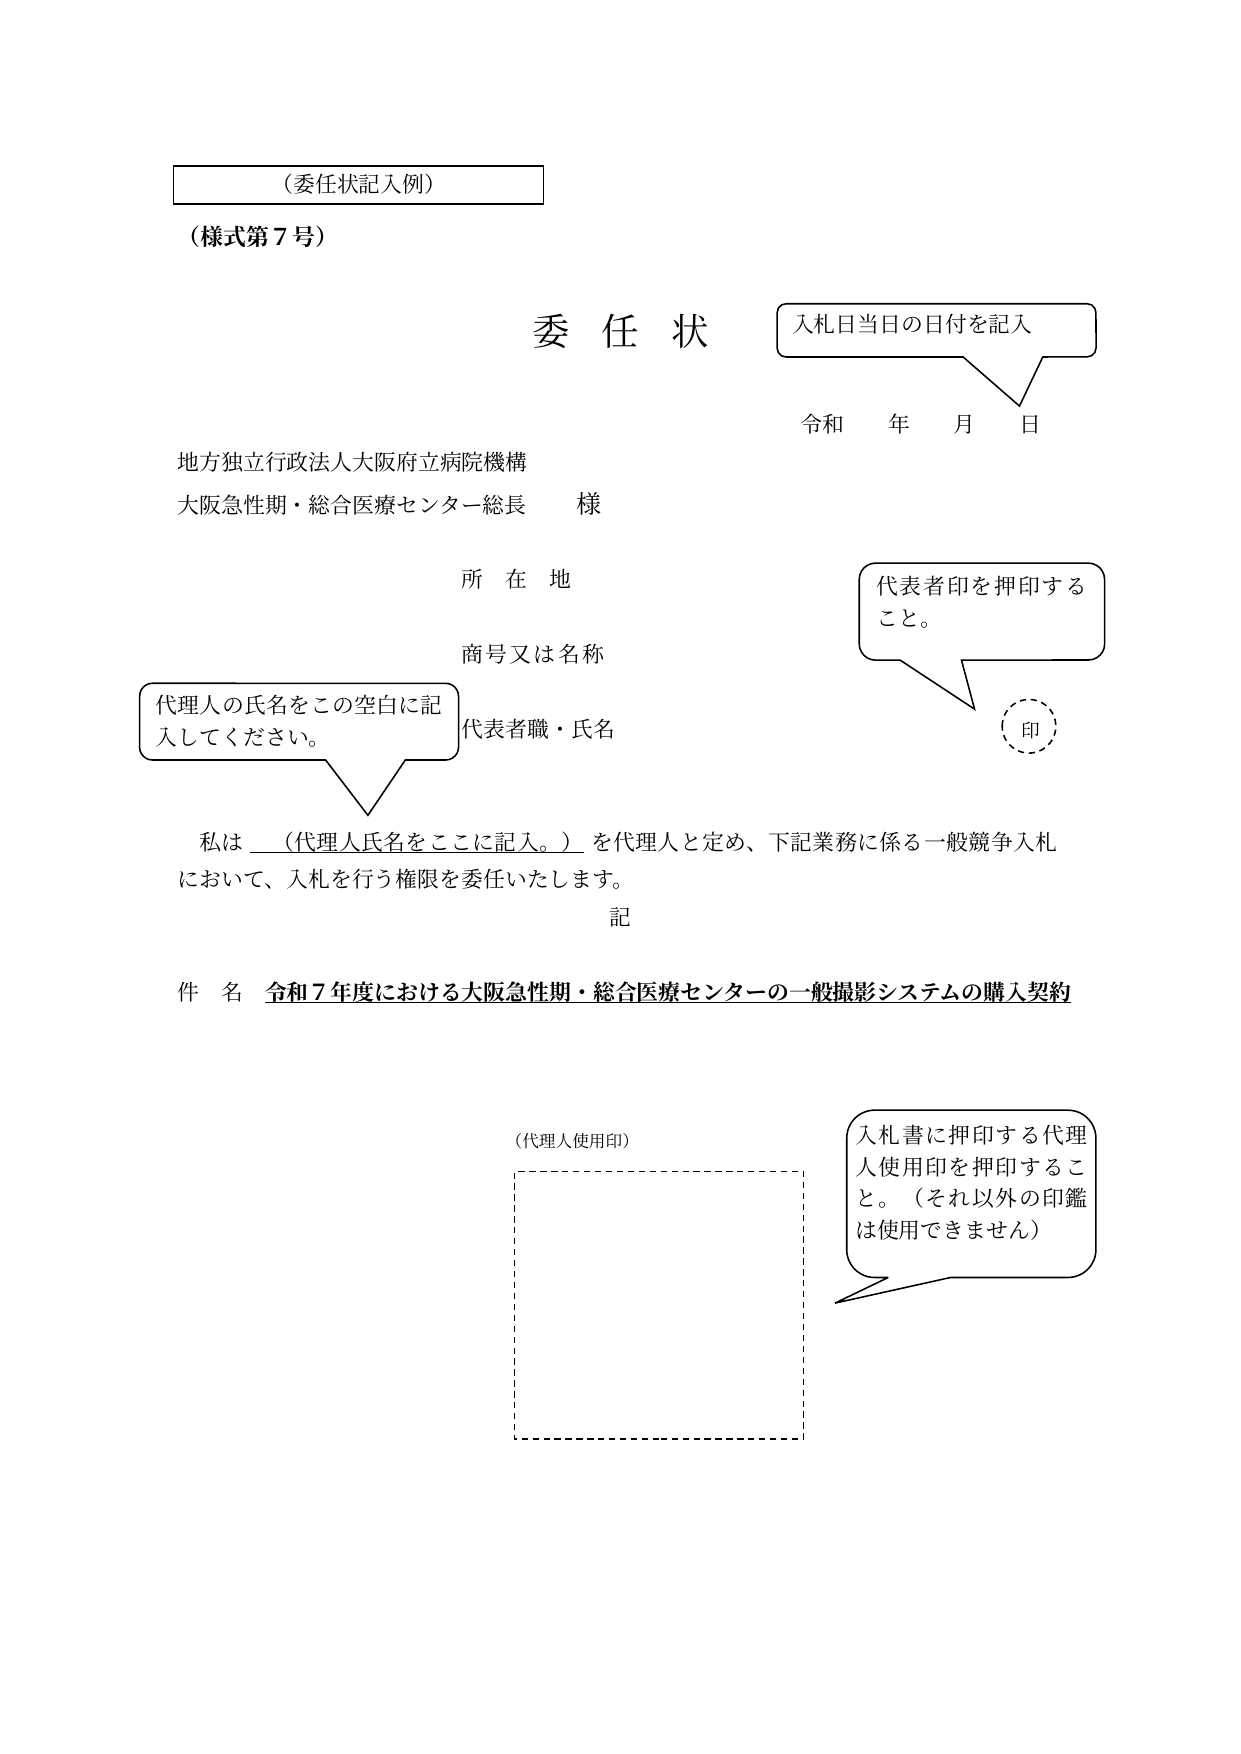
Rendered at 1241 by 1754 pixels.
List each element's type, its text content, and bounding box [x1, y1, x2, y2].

text 件 名 令和７年度における大阪急性期・総合医療センターの一般撮影システムの購入契約 [177, 972, 1078, 1009]
text 商号又は名称 [462, 634, 915, 672]
text （代理人使用印） [177, 1122, 850, 1159]
text 令和 年 月 日 [177, 404, 1041, 442]
text 大阪急性期・総合医療センター総長 様 [177, 484, 883, 522]
text 地方独立行政法人大阪府立病院機構 [177, 442, 1063, 479]
text 代表者職・氏名 印 [462, 709, 1063, 747]
text 私は （代理人氏名をここに記入。） を代理人と定め、下記業務に係る一般競争入札において、入札を行う権限を委任いたします。 [177, 822, 1059, 897]
subtitle 記 [177, 897, 1063, 934]
text 所在地 [462, 559, 1063, 597]
text 委任状 [177, 292, 1063, 367]
